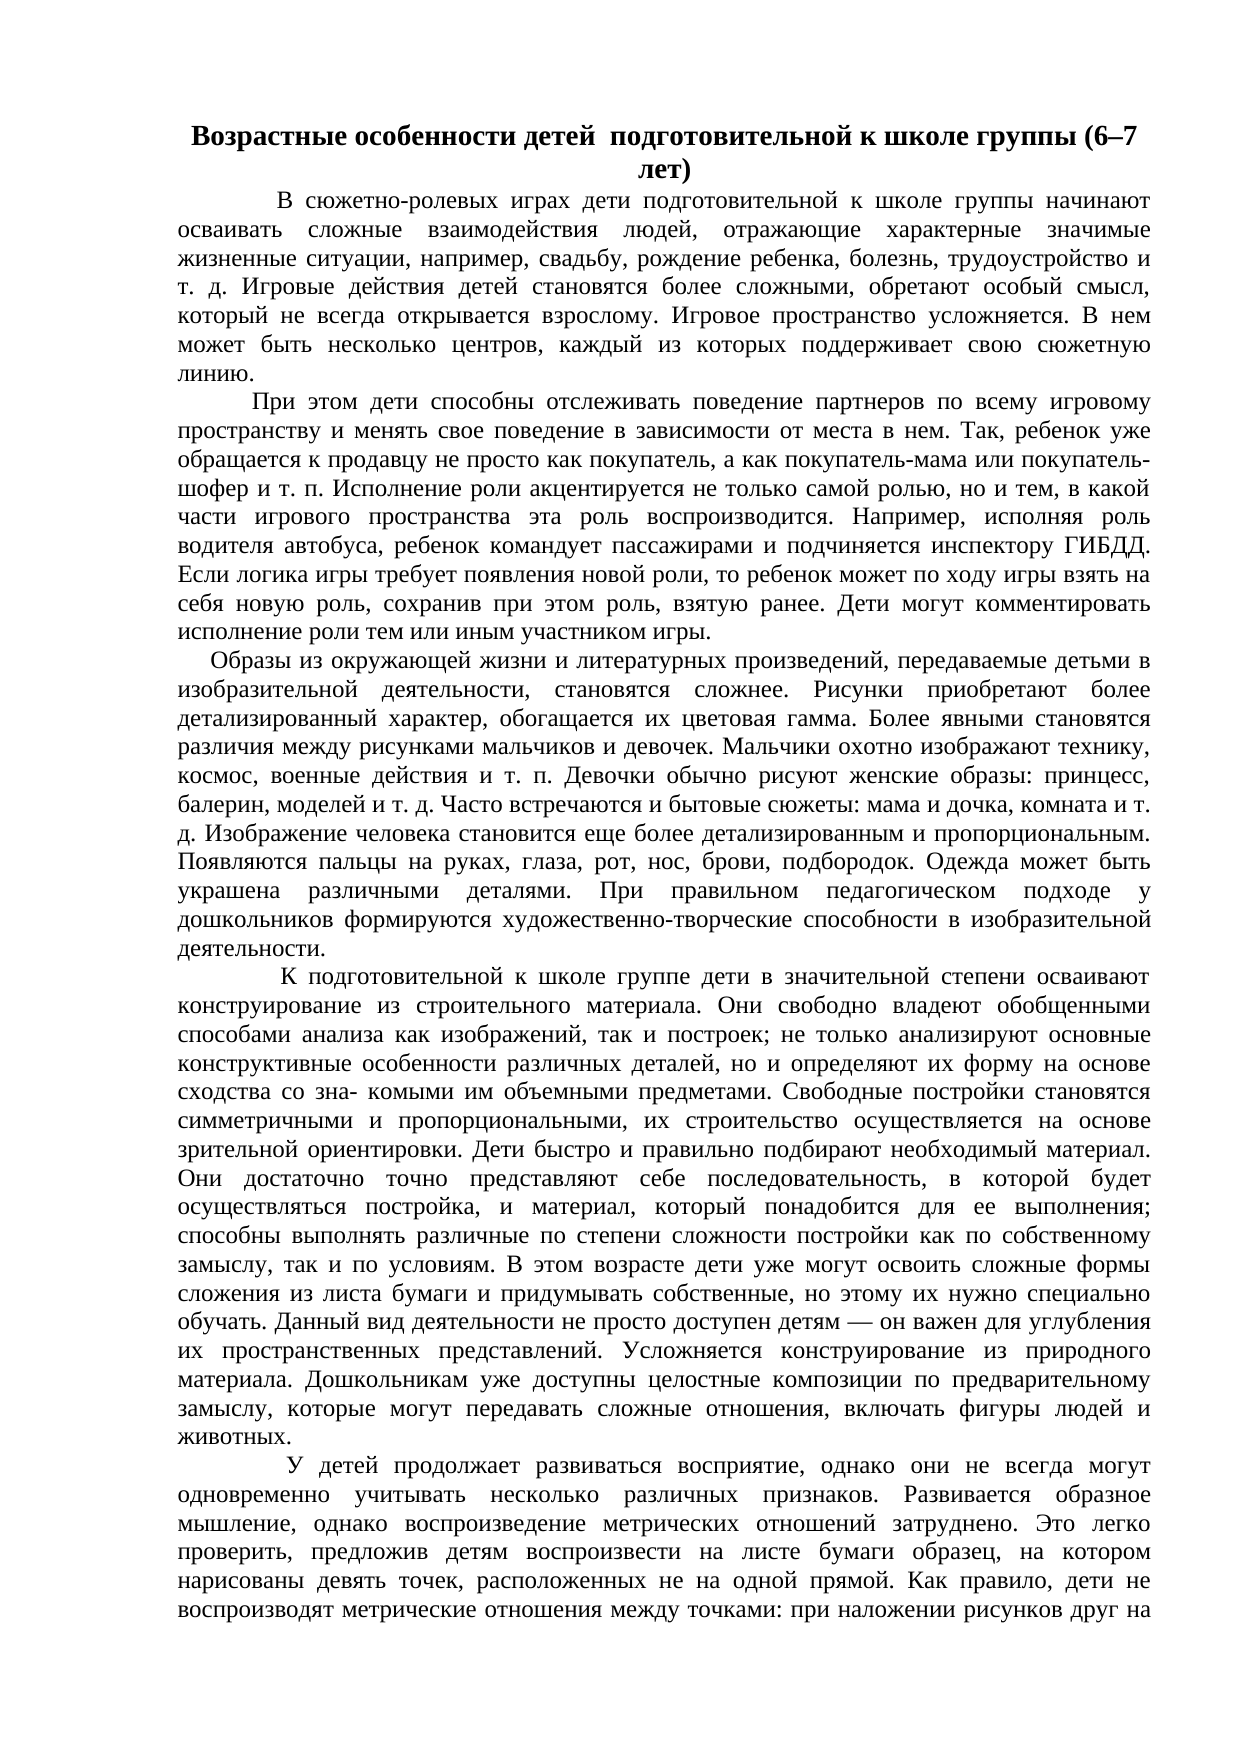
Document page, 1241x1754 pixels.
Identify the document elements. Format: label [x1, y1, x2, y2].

table_header [166, 118, 1163, 1623]
